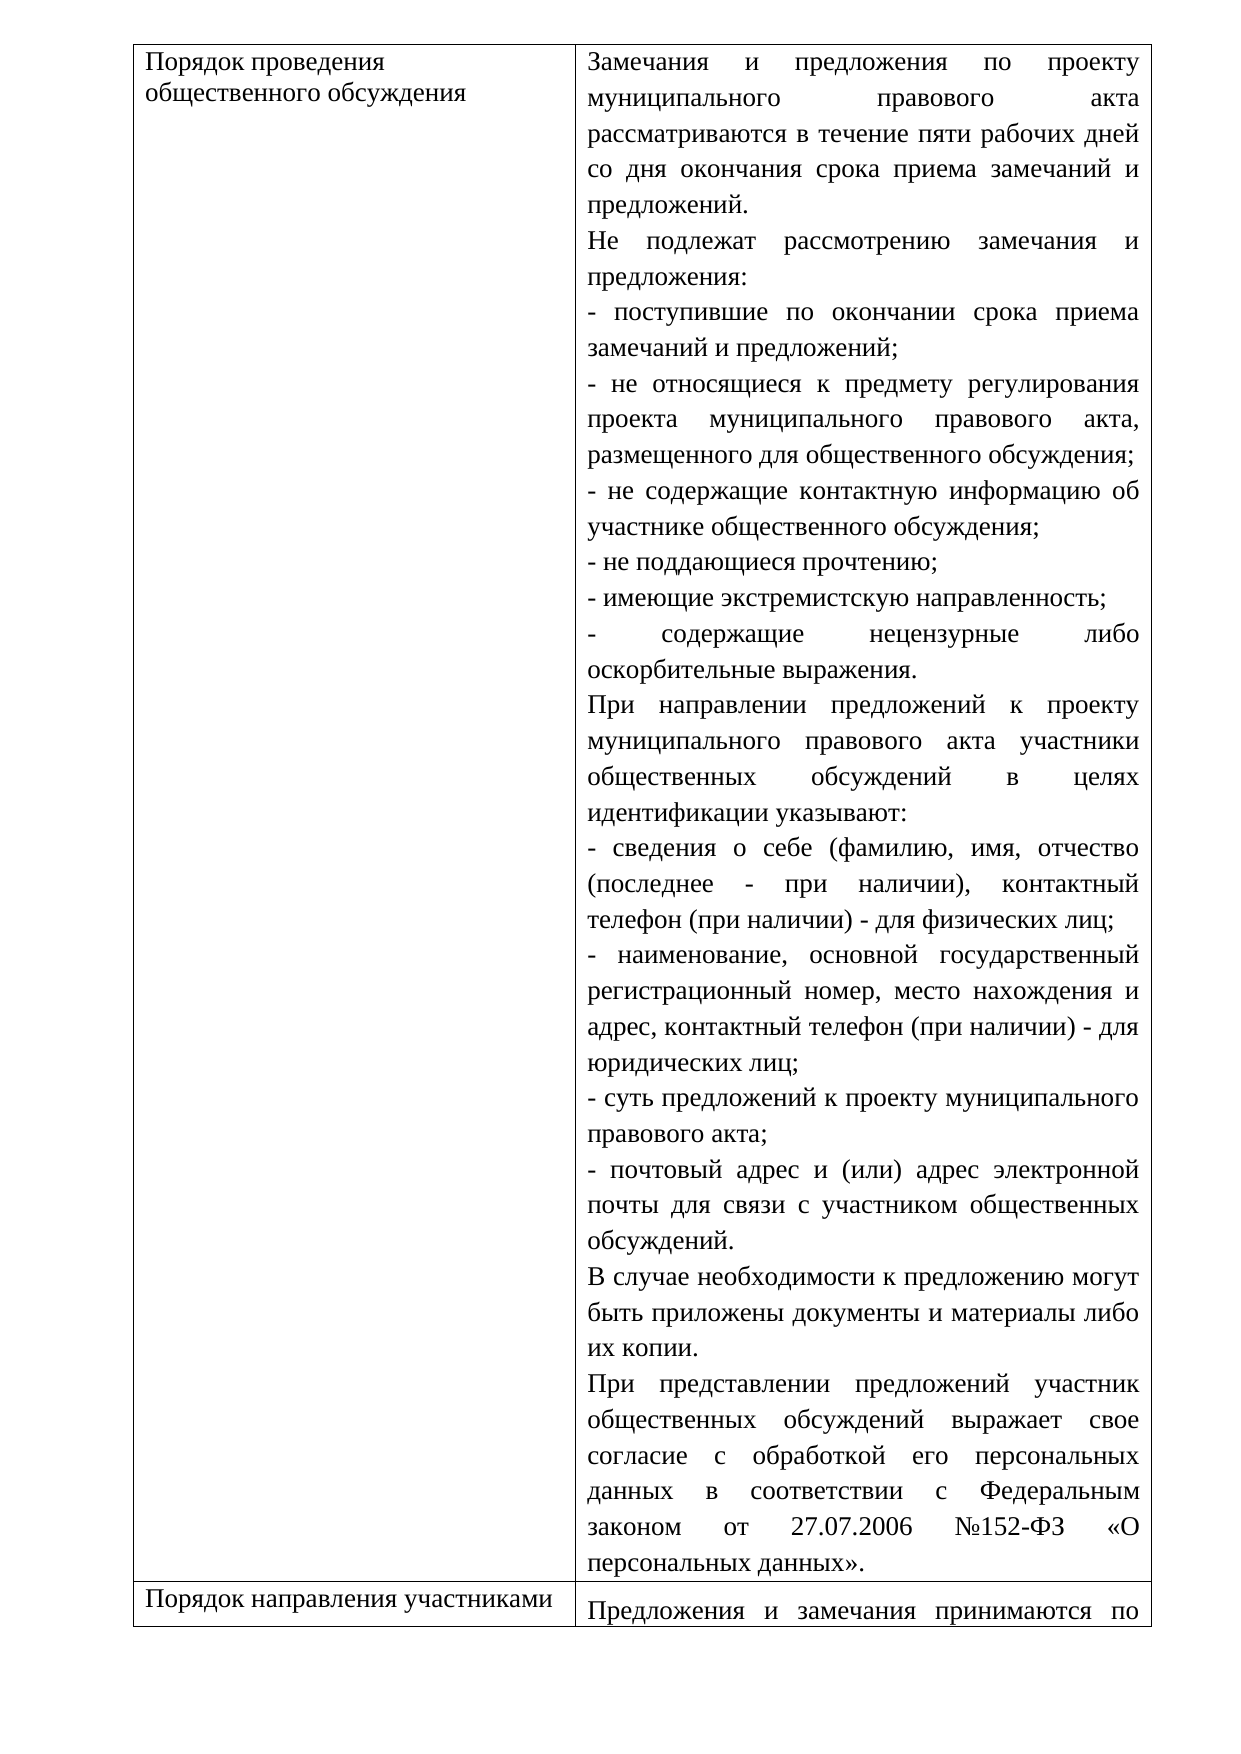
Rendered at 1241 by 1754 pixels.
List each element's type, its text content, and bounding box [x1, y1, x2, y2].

table_cell Порядок проведения общественного обсуждения [134, 45, 575, 1581]
table_cell Замечания и предложения по проекту муниципального правового акта рассматриваются в течение пяти рабочих дней со дня окончания срока приема замечаний и предложений. Не подлежат рассмотрению замечания и предложения: - поступившие по окончании срока приема замечаний и предложений; - не относящиеся к предмету регулирования проекта муниципального правового акта, размещенного для общественного обсуждения; - не содержащие контактную информацию об участнике общественного обсуждения; - не поддающиеся прочтению; - имеющие экстремистскую направленность; - содержащие нецензурные либо оскорбительные выражения. При направлении предложений к проекту муниципального правового акта участники общественных обсуждений в целях идентификации указывают: - сведения о себе (фамилию, имя, отчество (последнее - при наличии), контактный телефон (при наличии) - для физических лиц; - наименование, основной государственный регистрационный номер, место нахождения и адрес, контактный телефон (при наличии) - для юридических лиц; - суть предложений к проекту муниципального правового акта; - почтовый адрес и (или) адрес электронной почты для связи с участником общественных обсуждений. В случае необходимости к предложению могут быть приложены документы и материалы либо их копии. При представлении предложений участник общественных обсуждений выражает свое согласие с обработкой его персональных данных в соответствии с Федеральным законом от 27.07.2006 №152-ФЗ «О персональных данных». [576, 45, 1151, 1581]
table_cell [576, 1582, 1151, 1626]
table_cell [134, 1582, 575, 1626]
